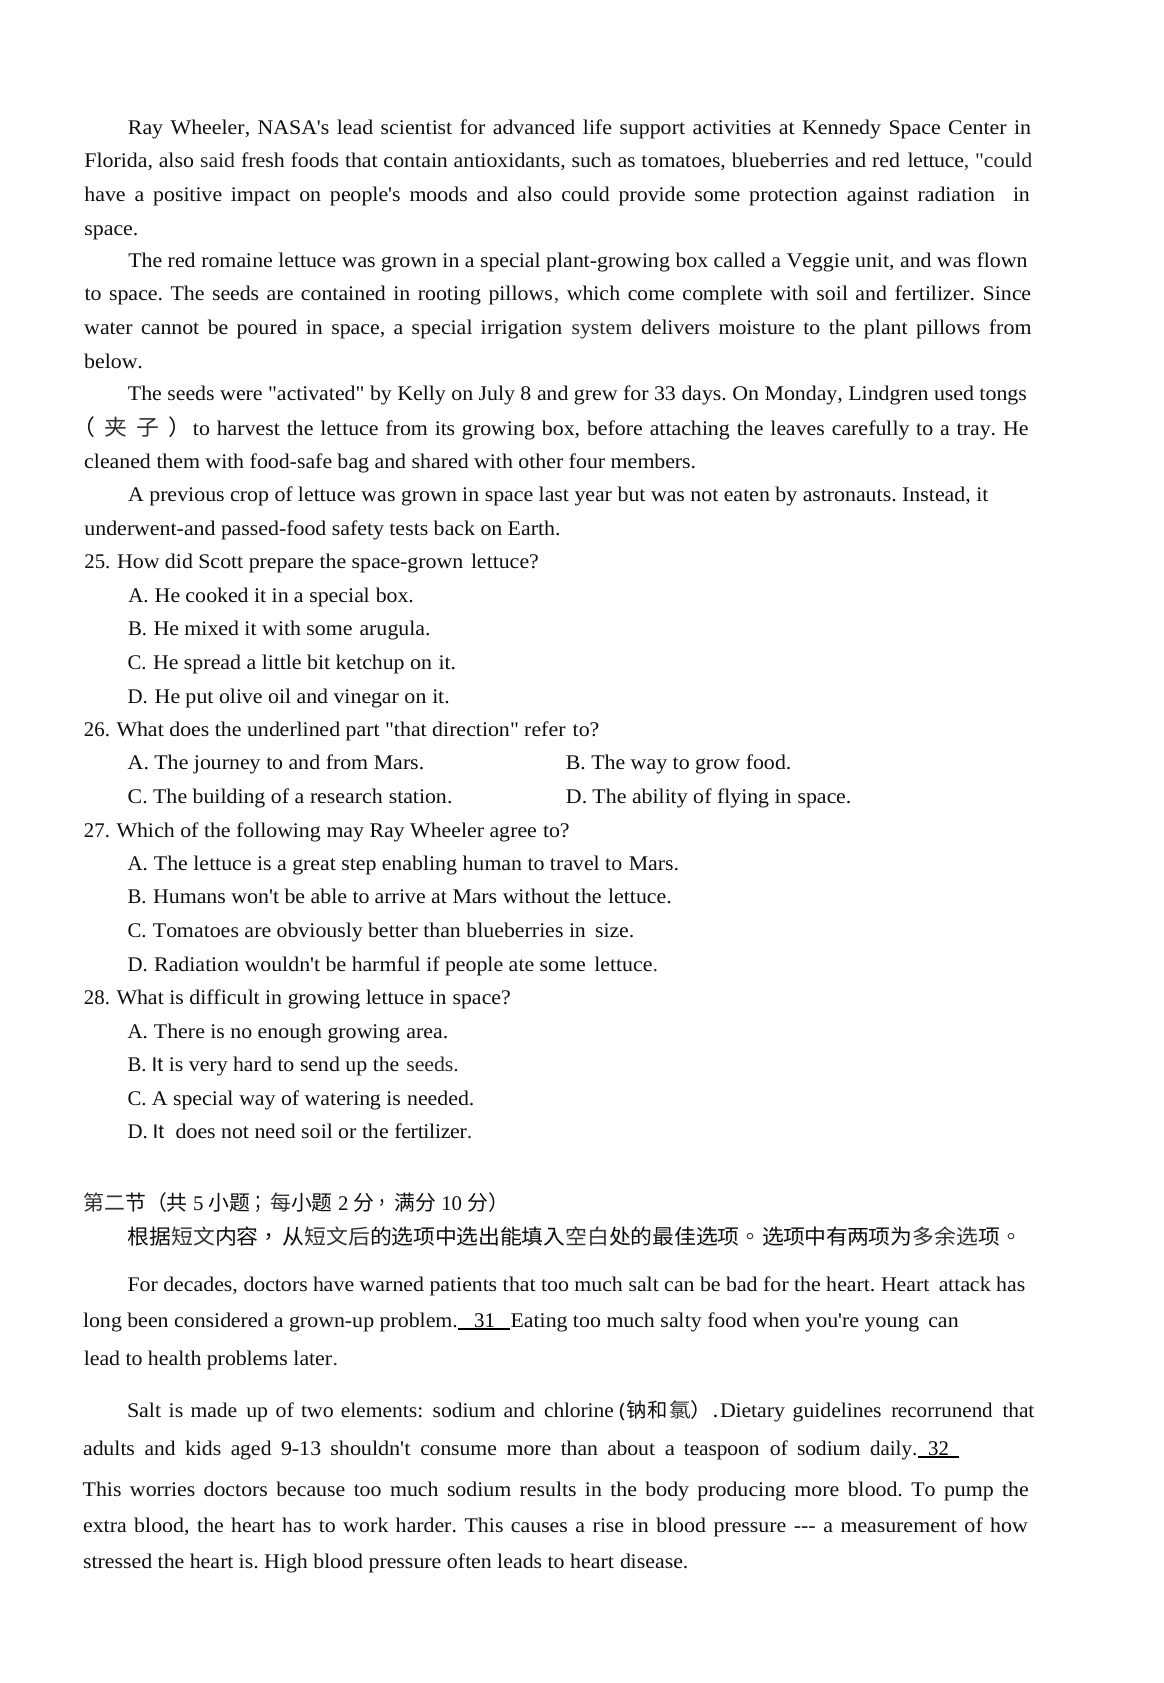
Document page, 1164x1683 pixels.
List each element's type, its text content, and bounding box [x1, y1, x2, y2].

text Ray Wheeler, NASA's lead scientist for advanced life support activities at Kennedy Space Center in Florida, also said fresh foods that contain antioxidants, such as tomatoes, blueberries and red lettuce, "could have a positive impact on people's moods and also could provide some protection against radiation in space. [84, 115, 1032, 240]
text 根据短文内容， 从短文后的选项中选出能填入空白处的最佳选项。选项中有两项为多余选项。 [83, 1222, 1030, 1251]
text The red romaine lettuce was grown in a special plant-growing box called a Veggie unit, and was flown [128, 249, 1143, 272]
text Salt is made up of two elements: sodium and chlorine (钠和氯）.Dietary guidelines recorrunend that adults and kids aged 9-13 shouldn't consume more than about a teaspoon of sodium daily. 32 [83, 1396, 1039, 1459]
list Which of the following may Ray Wheeler agree to? [84, 818, 1143, 842]
list The lettuce is a great step enabling human to travel to Mars. [127, 851, 1143, 875]
text （ 夹 子 ）to harvest the lettuce from its growing box, before attaching the leaves carefully to a tray. He cleaned them with food-safe bag and shared with other four members. [72, 412, 1032, 473]
list It is very hard to send up the seeds. [127, 1052, 1143, 1076]
text This worries doctors because too much sodium results in the body producing more blood. To pump the extra blood, the heart has to work harder. This causes a rise in blood pressure --- a measurement of how stressed the heart is. High blood pressure often leads to heart disease. [82, 1477, 1030, 1573]
text The seeds were "activated" by Kelly on July 8 and grew for 33 days. On Monday, Lindgren used tongs [128, 382, 1143, 405]
list How did Scott prepare the space-grown lettuce? [84, 549, 1143, 573]
list A special way of watering is needed. [127, 1086, 1143, 1110]
list Tomatoes are obviously better than blueberries in size. [127, 918, 1143, 942]
list Humans won't be able to arrive at Mars without the lettuce. [127, 884, 1143, 908]
text lead to health problems later. [83, 1345, 1143, 1369]
list What is difficult in growing lettuce in space? [84, 985, 1143, 1009]
list He mixed it with some arugula. [128, 616, 1143, 640]
text A. The journey to and from Mars. B. The way to grow food. [127, 750, 1143, 774]
list What does the underlined part "that direction" refer to? [84, 717, 1143, 741]
text to space. The seeds are contained in rooting pillows, which come complete with soil and fertilizer. Since water cannot be poured in space, a special irrigation system delivers moisture to the plant pillows from below. [84, 281, 1032, 373]
list He put olive oil and vinegar on it. [127, 683, 1143, 708]
list There is no enough growing area. [127, 1018, 1143, 1043]
text C. The building of a research station. D. The ability of flying in space. [127, 784, 1143, 808]
list He spread a little bit ketchup on it. [127, 650, 1143, 674]
list It does not need soil or the fertilizer. [127, 1119, 1143, 1143]
list He cooked it in a special box. [128, 583, 1143, 607]
text For decades, doctors have warned patients that too much salt can be bad for the heart. Heart attack has long been considered a grown-up problem. 31 Eating too much salty food when you're young can [83, 1271, 1030, 1332]
text 第二节（共 5 小题； 每小题 2 分， 满分 10 分） [83, 1188, 1143, 1216]
text A previous crop of lettuce was grown in space last year but was not eaten by astronauts. Instead, it underwent-and passed-food safety tests back on Earth. [84, 482, 1032, 540]
list Radiation wouldn't be harmful if people ate some lettuce. [127, 952, 1143, 976]
